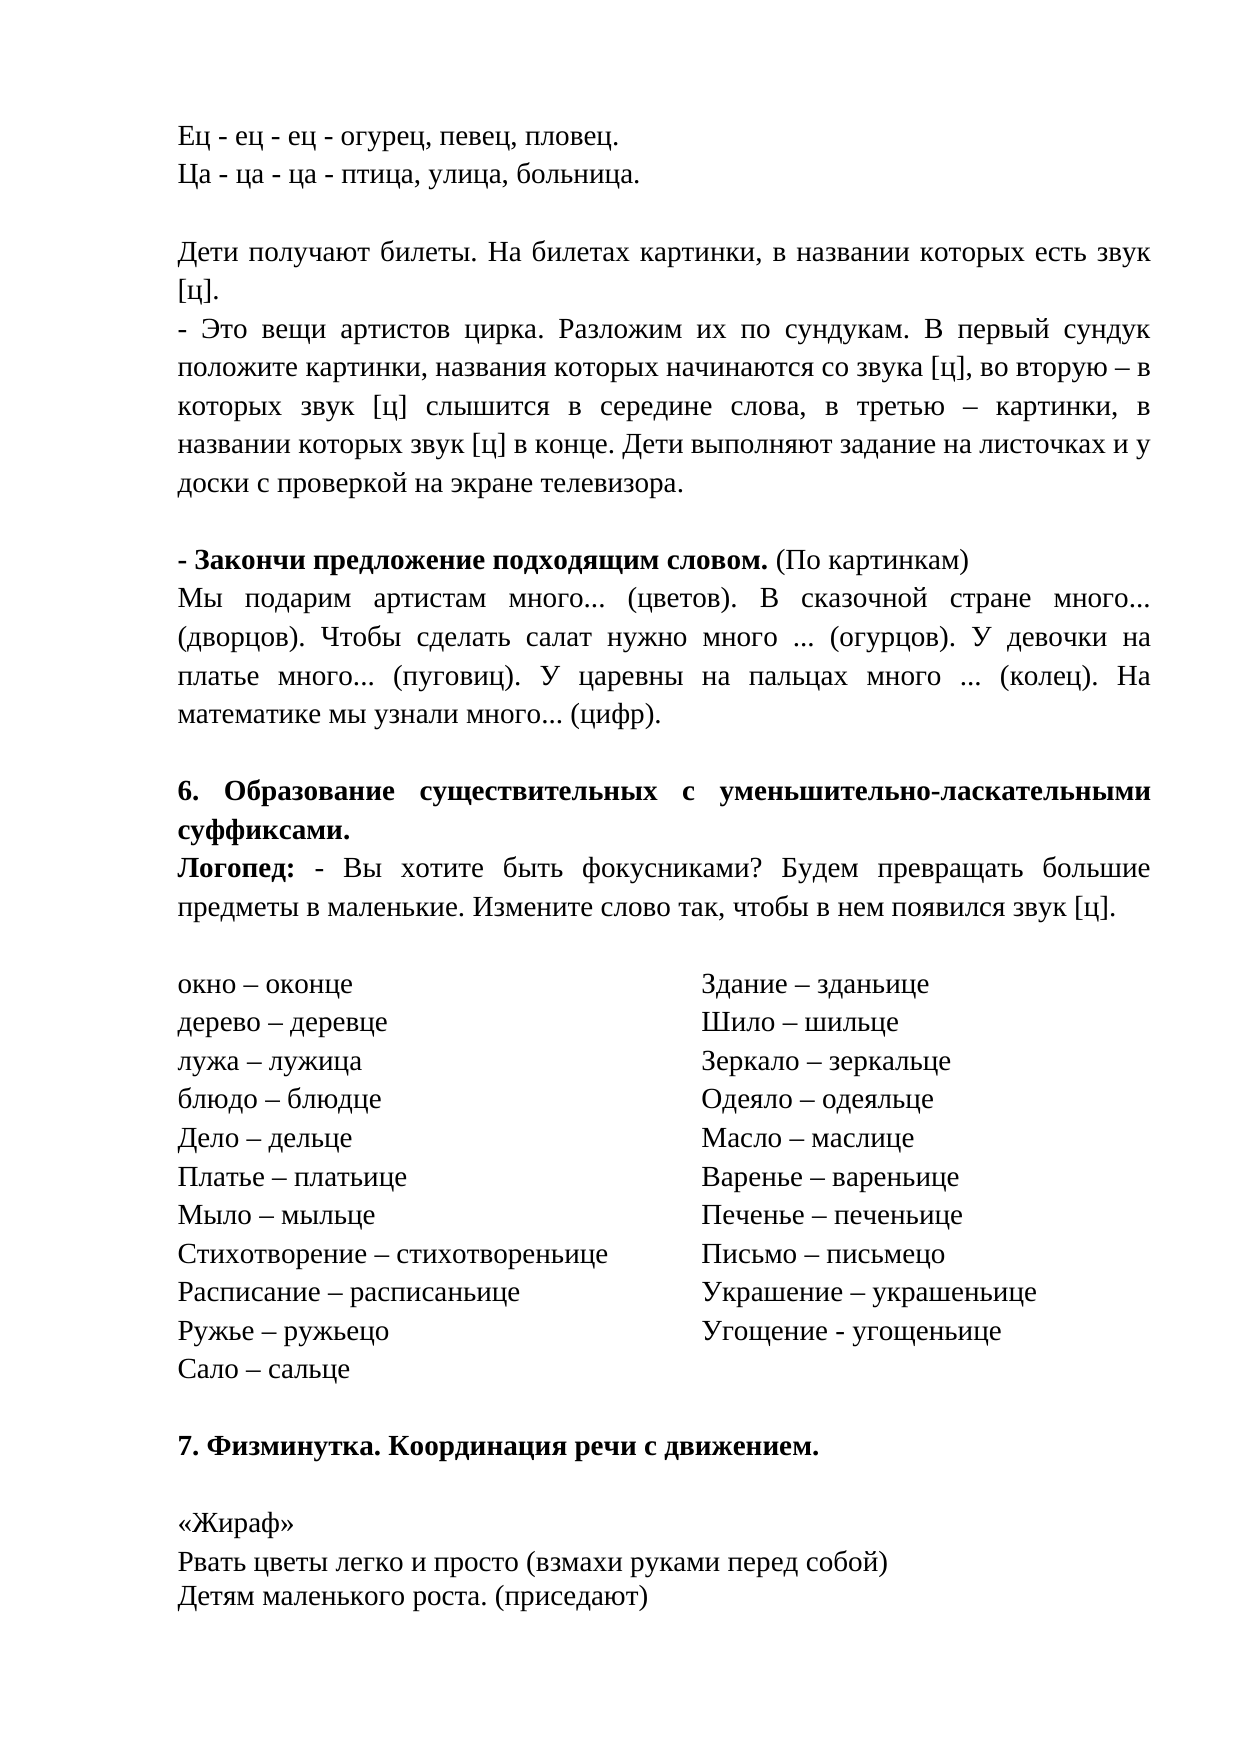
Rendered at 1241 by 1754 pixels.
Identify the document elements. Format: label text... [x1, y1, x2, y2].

text Ружье – ружьецо [177, 1313, 627, 1346]
text 7. Физминутка. Координация речи с движением. [177, 1428, 1152, 1462]
text Печенье – печеньице [701, 1197, 1152, 1231]
text Одеяло – одеяльце [701, 1082, 1152, 1115]
text Ца - ца - ца - птица, улица, больница. [177, 157, 1152, 190]
text окно – оконце [177, 966, 627, 999]
text Письмо – письмецо [701, 1236, 1152, 1269]
text Логопед: - Вы хотите быть фокусниками? Будем превращать большие предметы в маленькие. Измените слово так, чтобы в нем появился звук [ц]. [177, 850, 1152, 922]
text 6. Образование существительных с уменьшительно-ласкательными суффиксами. [177, 773, 1152, 845]
text - Это вещи артистов цирка. Разложим их по сундукам. В первый сундук положите картинки, названия которых начинаются со звука [ц], во вторую – в которых звук [ц] слышится в середине слова, в третью – картинки, в названии которых звук [ц] в конце. Дети выполняют задание на листочках и у доски с проверкой на экране телевизора. [177, 311, 1152, 498]
text Украшение – украшеньице [701, 1274, 1152, 1308]
text Ец - ец - ец - огурец, певец, пловец. [177, 118, 1152, 152]
text Шило – шильце [701, 1004, 1152, 1038]
text лужа – лужица [177, 1043, 627, 1077]
text Угощение - угощеньице [701, 1313, 1152, 1346]
text Дело – дельце [177, 1120, 627, 1154]
text Расписание – расписаньице [177, 1274, 627, 1308]
text Масло – маслице [701, 1120, 1152, 1154]
text «Жираф» [177, 1506, 1152, 1539]
text Дети получают билеты. На билетах картинки, в названии которых есть звук [ц]. [177, 234, 1152, 306]
text Детям маленького роста. (приседают) [177, 1578, 1152, 1611]
text Мыло – мыльце [177, 1197, 627, 1231]
text Здание – зданьице [701, 966, 1152, 999]
text Варенье – вареньице [701, 1159, 1152, 1192]
text дерево – деревце [177, 1004, 627, 1038]
text Рвать цветы легко и просто (взмахи руками перед собой) [177, 1544, 1152, 1578]
text - Закончи предложение подходящим словом. (По картинкам) [177, 542, 1152, 576]
text Платье – платьице [177, 1159, 627, 1192]
text Мы подарим артистам много... (цветов). В сказочной стране много... (дворцов). Чтобы сделать салат нужно много ... (огурцов). У девочки на платье много... (пуговиц). У царевны на пальцах много ... (колец). На математике мы узнали много... (цифр). [177, 581, 1152, 730]
text Зеркало – зеркальце [701, 1043, 1152, 1077]
text блюдо – блюдце [177, 1082, 627, 1115]
text Сало – сальце [177, 1351, 627, 1385]
text Стихотворение – стихотвореньице [177, 1236, 627, 1269]
